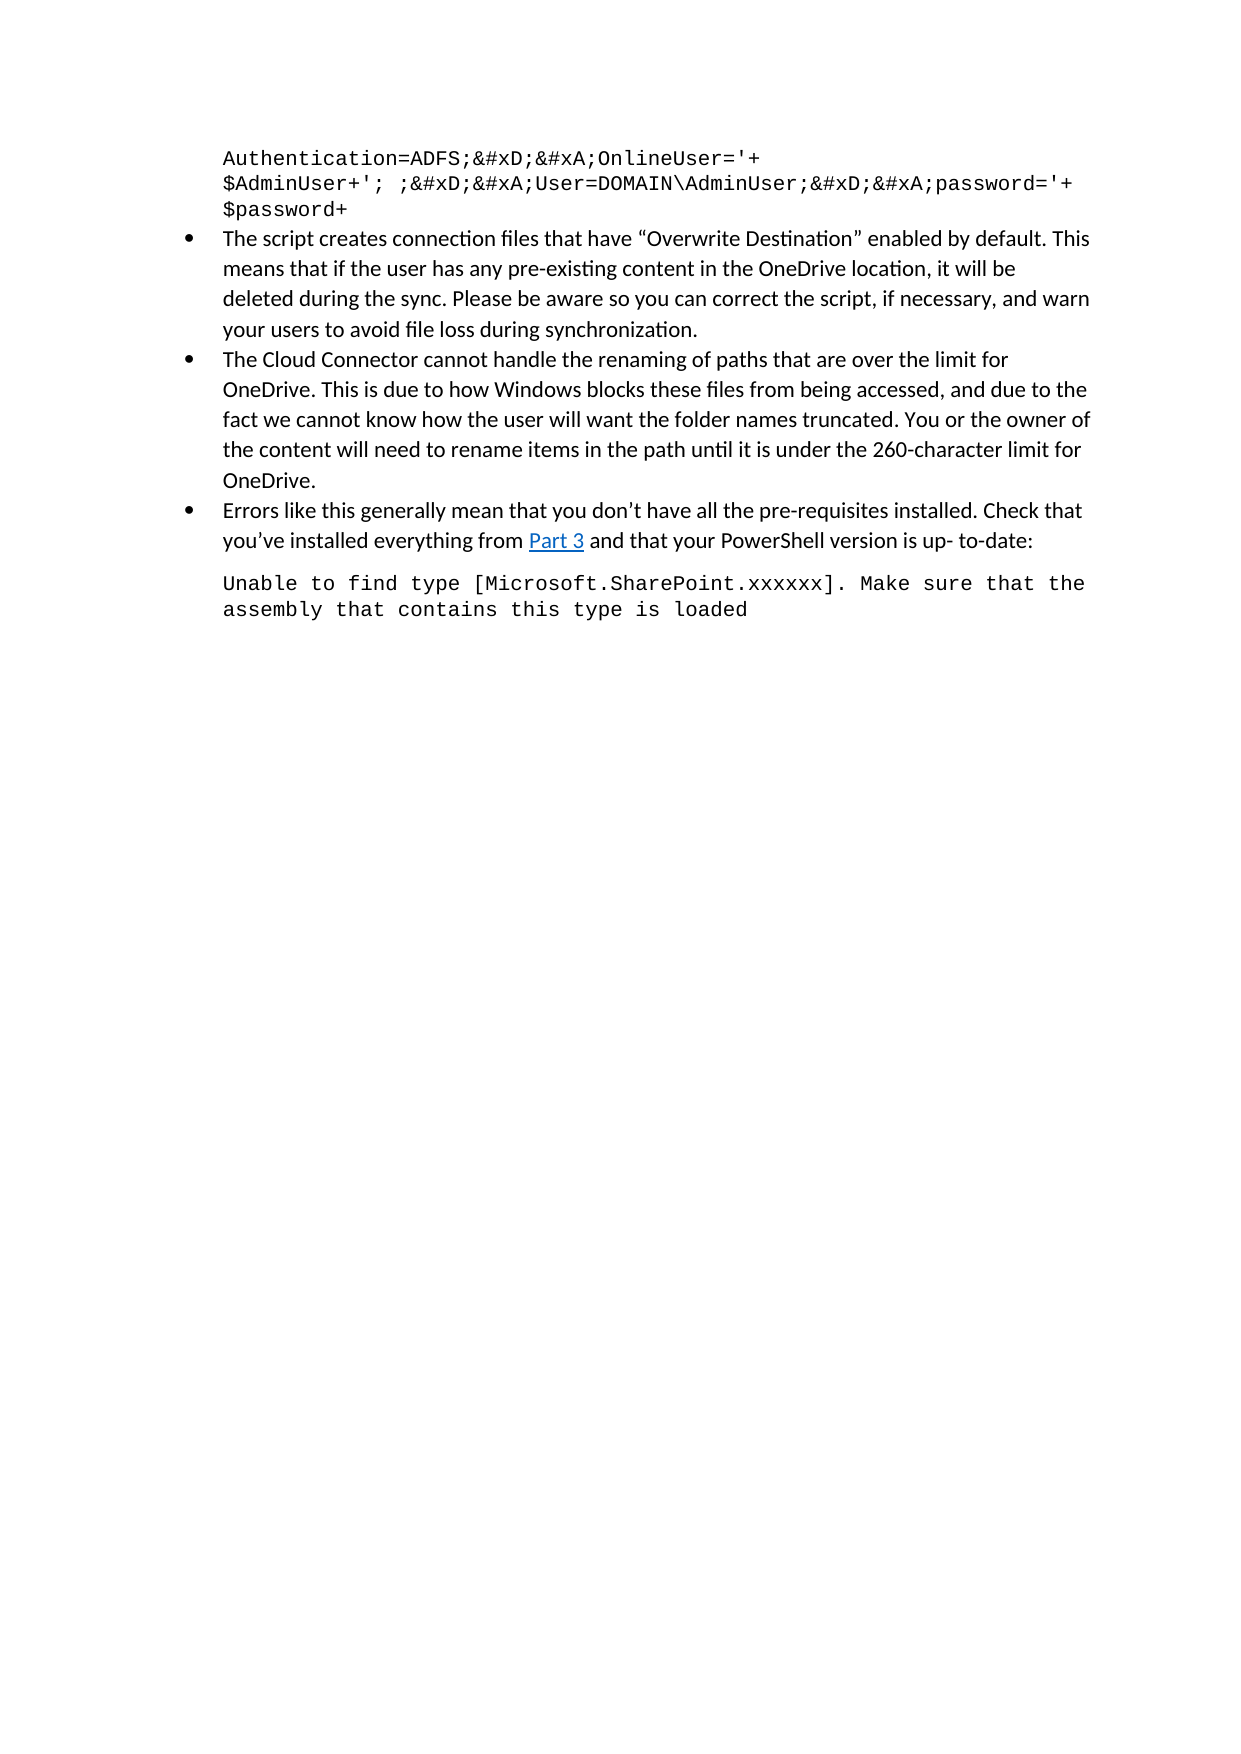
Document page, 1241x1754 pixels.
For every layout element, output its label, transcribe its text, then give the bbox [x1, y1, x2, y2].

list The Cloud Connector cannot handle the renaming of paths that are over the limit for OneDrive. This is due to how Windows blocks these files from being accessed, and due to the fact we cannot know how the user will want the folder names truncated. You or the owner of the content will need to rename items in the path until it is under the 260-character limit for OneDrive. [185, 345, 1093, 494]
list Errors like this generally mean that you don’t have all the pre-requisites installed. Check that you’ve installed everything from Part 3 and that your PowerShell version is up- to-date: [185, 496, 1093, 554]
list Authentication=ADFS;&#xD;&#xA;OnlineUser='+$AdminUser+'; ;&#xD;&#xA;User=DOMAIN\AdminUser;&#xD;&#xA;password='+$password+ [223, 148, 1093, 222]
list The script creates connection files that have “Overwrite Destination” enabled by default. This means that if the user has any pre-existing content in the OneDrive location, it will be deleted during the sync. Please be aware so you can correct the script, if necessary, and warn your users to avoid file loss during synchronization. [185, 224, 1093, 343]
text Unable to find type [Microsoft.SharePoint.xxxxxx]. Make sure that the assembly that contains this type is loaded [223, 573, 1093, 622]
